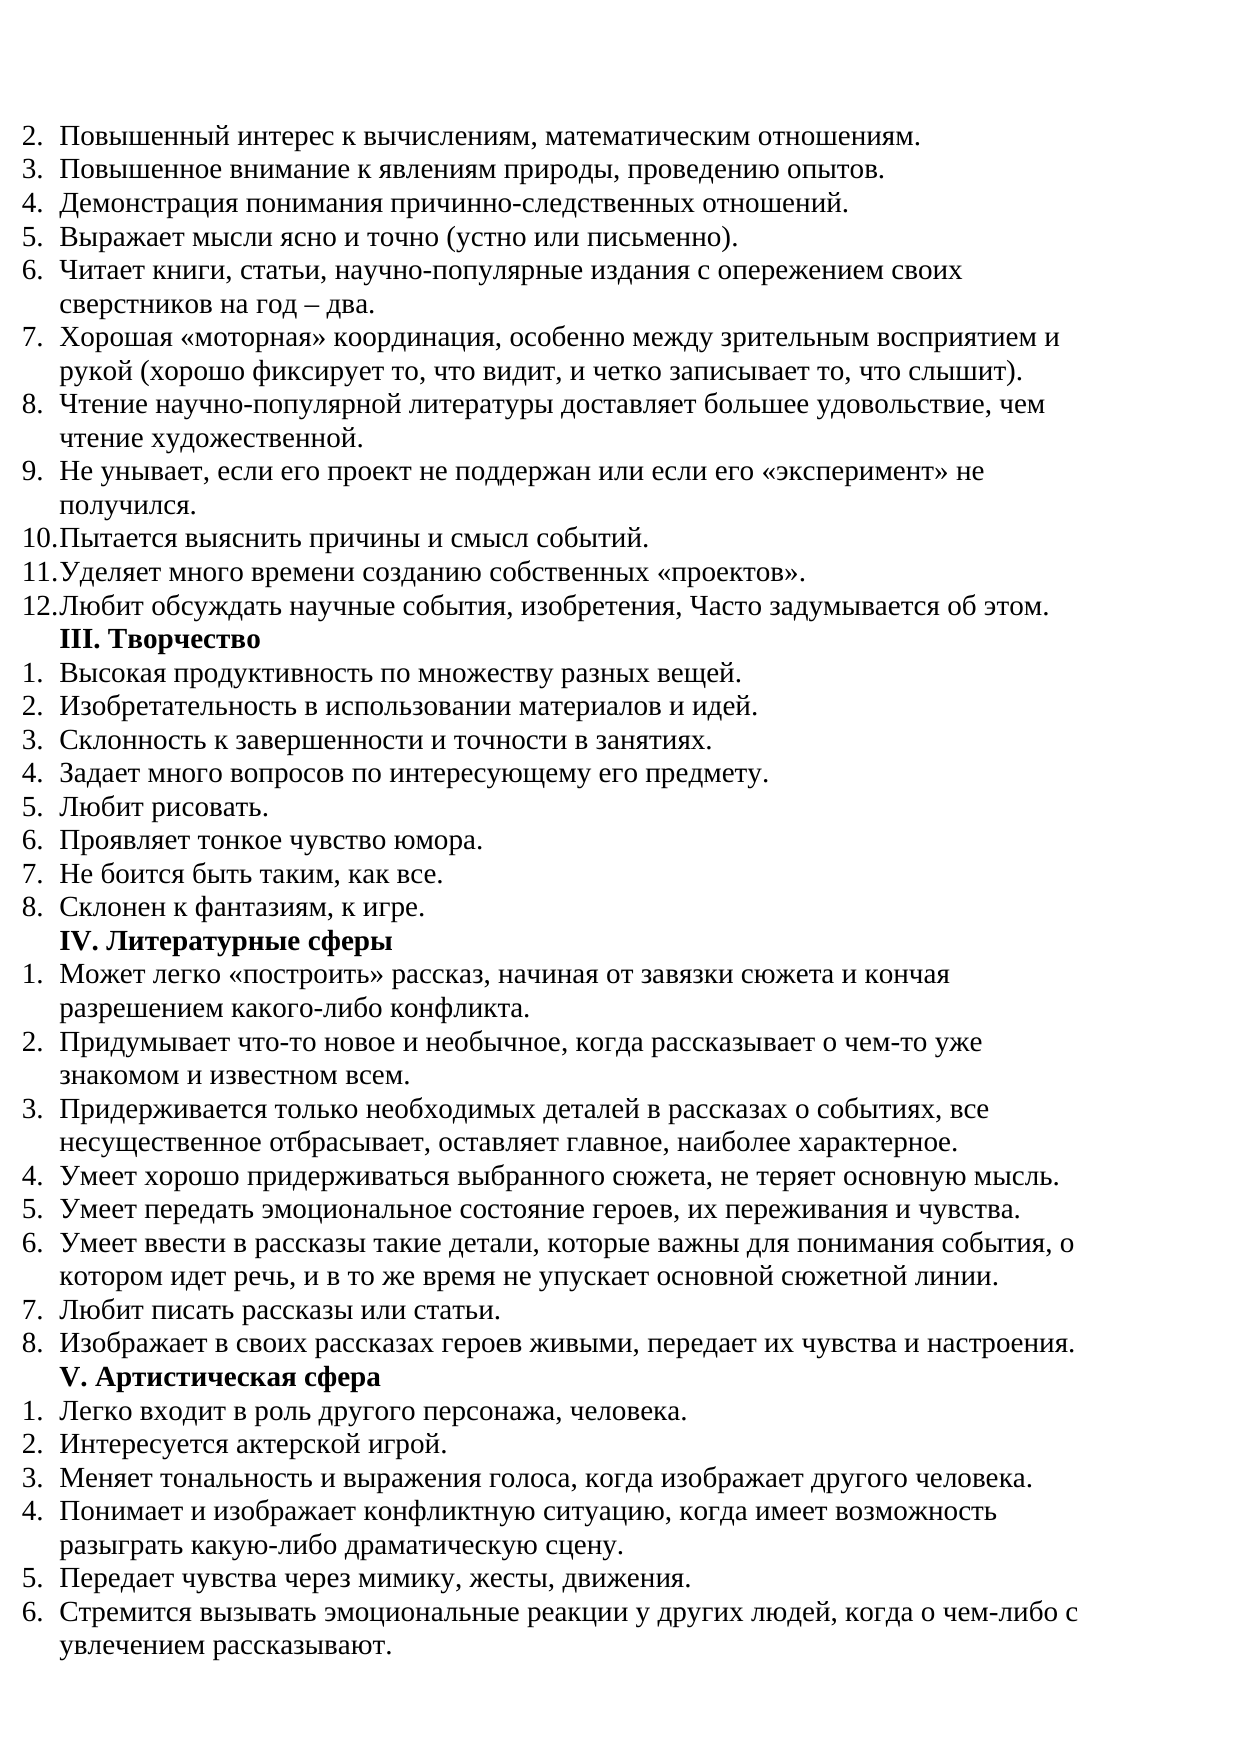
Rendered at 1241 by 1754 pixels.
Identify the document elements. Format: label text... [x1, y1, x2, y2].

list Придумывает что-то новое и необычное, когда рассказывает о чем-то уже знакомом и известном всем. [22, 1024, 1107, 1091]
list Не унывает, если его проект не поддержан или если его «эксперимент» не получился. [22, 453, 1107, 521]
list Читает книги, статьи, научно-популярные издания с опережением своих сверстников на год – два. [22, 252, 1107, 319]
list Проявляет тонкое чувство юмора. [22, 822, 1107, 856]
list Высокая продуктивность по множеству разных вещей. [22, 655, 1107, 688]
list Понимает и изображает конфликтную ситуацию, когда имеет возможность разыграть какую-либо драматическую сцену. [22, 1493, 1107, 1560]
list Любит обсуждать научные события, изобретения, Часто задумывается об этом. [22, 588, 1107, 621]
list Интересуется актерской игрой. [22, 1426, 1107, 1460]
text IV. Литературные сферы [59, 923, 1107, 957]
list Передает чувства через мимику, жесты, движения. [22, 1560, 1107, 1594]
list Умеет ввести в рассказы такие детали, которые важны для понимания события, о котором идет речь, и в то же время не упускает основной сюжетной линии. [22, 1225, 1107, 1292]
text III. Творчество [59, 621, 1107, 655]
text V. Артистическая сфера [59, 1359, 1107, 1393]
list Не боится быть таким, как все. [22, 856, 1107, 889]
list Придерживается только необходимых деталей в рассказах о событиях, все несущественное отбрасывает, оставляет главное, наиболее характерное. [22, 1091, 1107, 1158]
list Легко входит в роль другого персонажа, человека. [22, 1393, 1107, 1426]
list Изобретательность в использовании материалов и идей. [22, 688, 1107, 722]
list Умеет передать эмоциональное состояние героев, их переживания и чувства. [22, 1191, 1107, 1225]
list Любит рисовать. [22, 789, 1107, 822]
list Может легко «построить» рассказ, начиная от завязки сюжета и кончая разрешением какого-либо конфликта. [22, 957, 1107, 1024]
list Повышенный интерес к вычислениям, математическим отношениям. [22, 118, 1107, 152]
list Любит писать рассказы или статьи. [22, 1292, 1107, 1326]
list Выражает мысли ясно и точно (устно или письменно). [22, 219, 1107, 252]
list Меняет тональность и выражения голоса, когда изображает другого человека. [22, 1460, 1107, 1493]
list Повышенное внимание к явлениям природы, проведению опытов. [22, 152, 1107, 185]
list Чтение научно-популярной литературы доставляет большее удовольствие, чем чтение художественной. [22, 386, 1107, 453]
list Демонстрация понимания причинно-следственных отношений. [22, 185, 1107, 219]
list Пытается выяснить причины и смысл событий. [22, 521, 1107, 554]
list Склонен к фантазиям, к игре. [22, 889, 1107, 923]
list Умеет хорошо придерживаться выбранного сюжета, не теряет основную мысль. [22, 1158, 1107, 1191]
list Хорошая «моторная» координация, особенно между зрительным восприятием и рукой (хорошо фиксирует то, что видит, и четко записывает то, что слышит). [22, 319, 1107, 386]
list Уделяет много времени созданию собственных «проектов». [22, 554, 1107, 588]
list Изображает в своих рассказах героев живыми, передает их чувства и настроения. [22, 1326, 1107, 1359]
list Стремится вызывать эмоциональные реакции у других людей, когда о чем-либо с увлечением рассказывают. [22, 1594, 1107, 1661]
list Склонность к завершенности и точности в занятиях. [22, 722, 1107, 755]
list Задает много вопросов по интересующему его предмету. [22, 755, 1107, 789]
